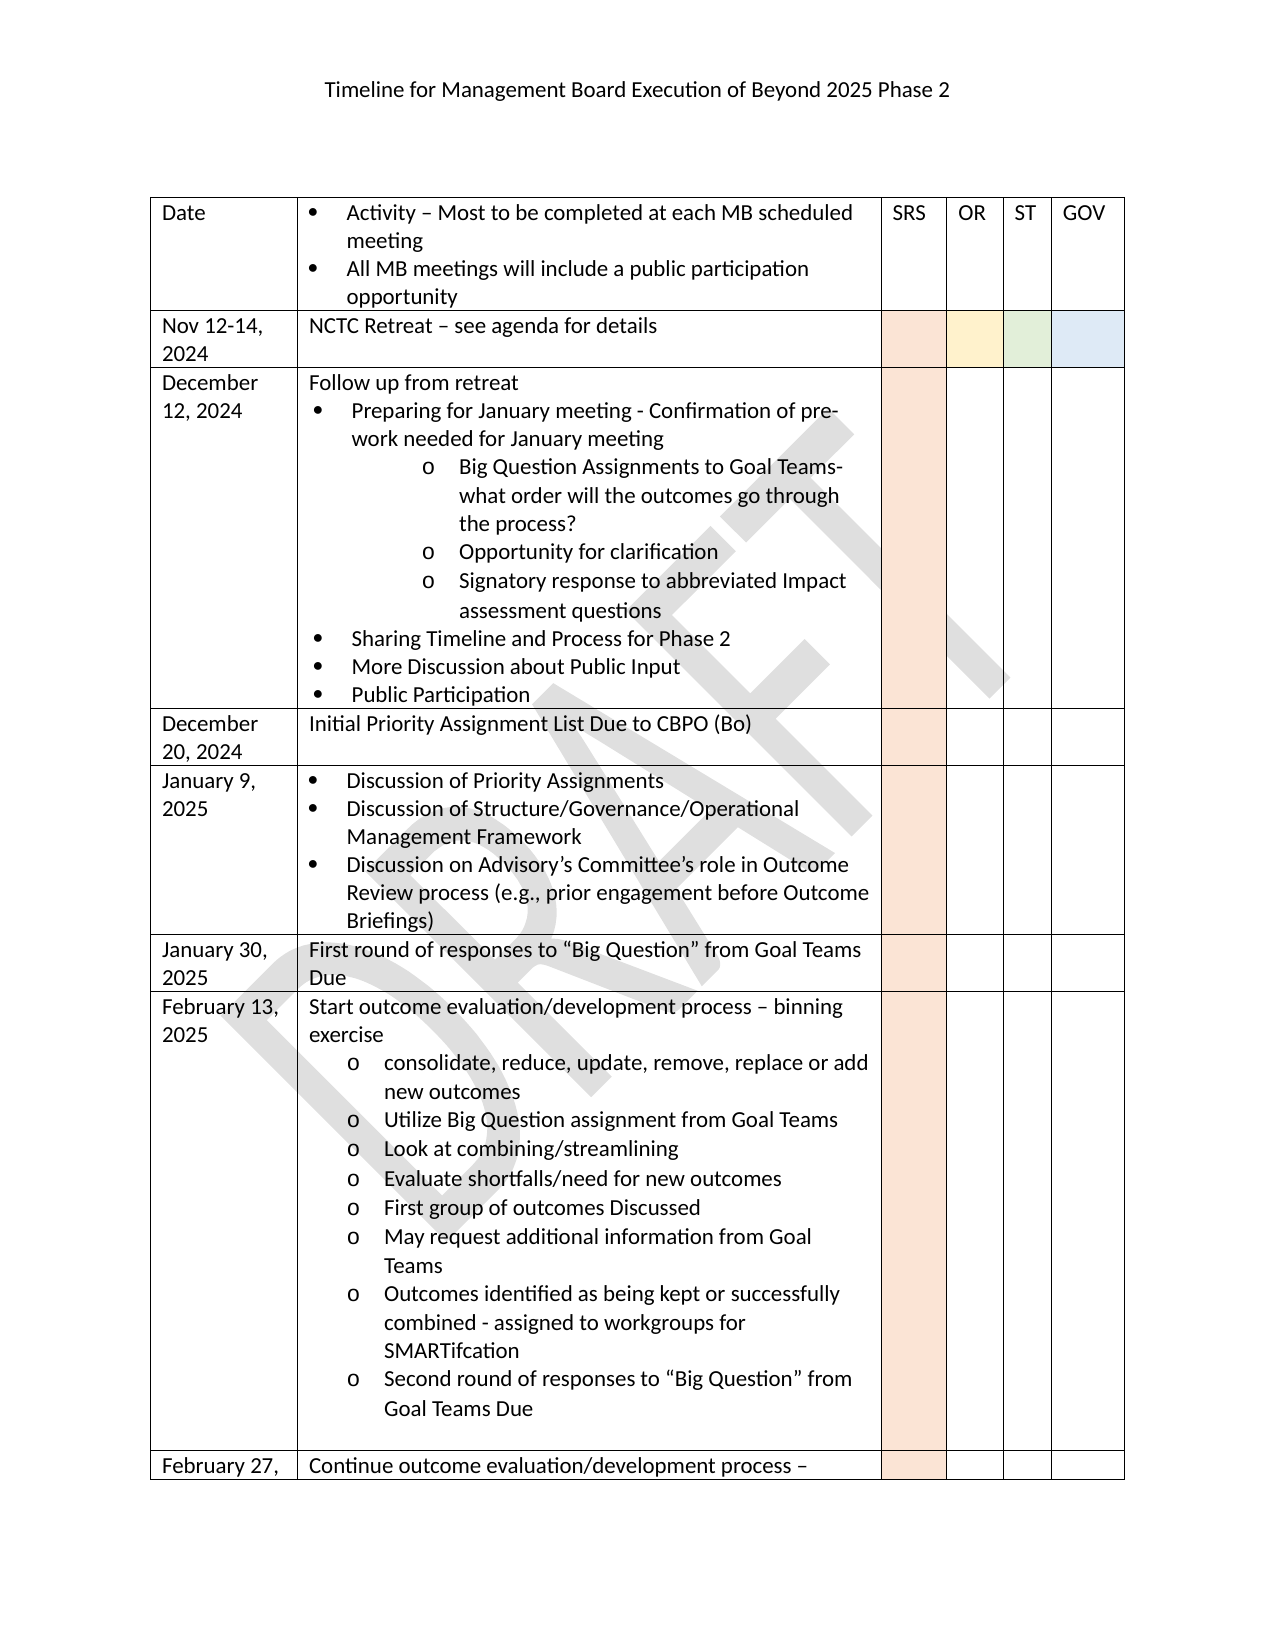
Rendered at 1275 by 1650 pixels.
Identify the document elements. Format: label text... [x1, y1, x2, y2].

table_cell [947, 368, 1003, 708]
table_cell [882, 311, 946, 367]
table_cell February 27, 2025 [151, 1451, 297, 1479]
table_cell Follow up from retreat Preparing for January meeting - Confirmation of pre-work needed for January meeting Big Question Assignments to Goal Teams- what order will the outcomes go through the process? Opportunity for clarification Signatory response to abbreviated Impact assessment questions Sharing Timeline and Process for Phase 2 More Discussion about Public Input Public Participation [298, 368, 881, 708]
table_cell [1004, 709, 1051, 765]
table_cell December 20, 2024 [151, 709, 297, 765]
table_cell [1052, 1451, 1124, 1479]
table_cell January 30, 2025 [151, 935, 297, 991]
table_cell [1052, 709, 1124, 765]
table_cell [882, 1451, 946, 1479]
table_cell [882, 935, 946, 991]
table_cell [1052, 311, 1124, 367]
table_cell [1004, 368, 1051, 708]
table_cell [1004, 311, 1051, 367]
table_cell [947, 992, 1003, 1450]
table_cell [298, 1451, 881, 1479]
table_cell [1004, 935, 1051, 991]
table_cell [882, 992, 946, 1450]
table_header Date [151, 198, 297, 310]
table_cell [1052, 992, 1124, 1450]
table_cell [882, 368, 946, 708]
table_header ST [1004, 198, 1051, 310]
table_header SRS [882, 198, 946, 310]
table_cell [947, 935, 1003, 991]
table_cell Start outcome evaluation/development process – binning exercise consolidate, reduce, update, remove, replace or add new outcomes Utilize Big Question assignment from Goal Teams Look at combining/streamlining Evaluate shortfalls/need for new outcomes First group of outcomes Discussed May request additional information from Goal Teams Outcomes identified as being kept or successfully combined - assigned to workgroups for SMARTifcation Second round of responses to “Big Question” from Goal Teams Due [298, 992, 881, 1450]
table_cell [947, 709, 1003, 765]
table_cell [1004, 1451, 1051, 1479]
table_cell [947, 1451, 1003, 1479]
table_cell [1052, 935, 1124, 991]
table_cell January 9, 2025 [151, 766, 297, 934]
table_cell NCTC Retreat – see agenda for details [298, 311, 881, 367]
table_header OR [947, 198, 1003, 310]
table_cell [947, 311, 1003, 367]
table_cell February 13, 2025 [151, 992, 297, 1450]
table_cell Initial Priority Assignment List Due to CBPO (Bo) [298, 709, 881, 765]
table_cell December 12, 2024 [151, 368, 297, 708]
table_cell [947, 766, 1003, 934]
table_cell Discussion of Priority Assignments Discussion of Structure/Governance/Operational Management Framework Discussion on Advisory’s Committee’s role in Outcome Review process (e.g., prior engagement before Outcome Briefings) [298, 766, 881, 934]
table_header Activity – Most to be completed at each MB scheduled meeting All MB meetings will include a public participation opportunity [298, 198, 881, 310]
table_cell [1052, 368, 1124, 708]
table_cell [1004, 766, 1051, 934]
table_cell [1004, 992, 1051, 1450]
table_cell [1052, 766, 1124, 934]
table_header GOV [1052, 198, 1124, 310]
table_cell [882, 709, 946, 765]
table_cell Nov 12-14, 2024 [151, 311, 297, 367]
table_cell [882, 766, 946, 934]
table_cell First round of responses to “Big Question” from Goal Teams Due [298, 935, 881, 991]
